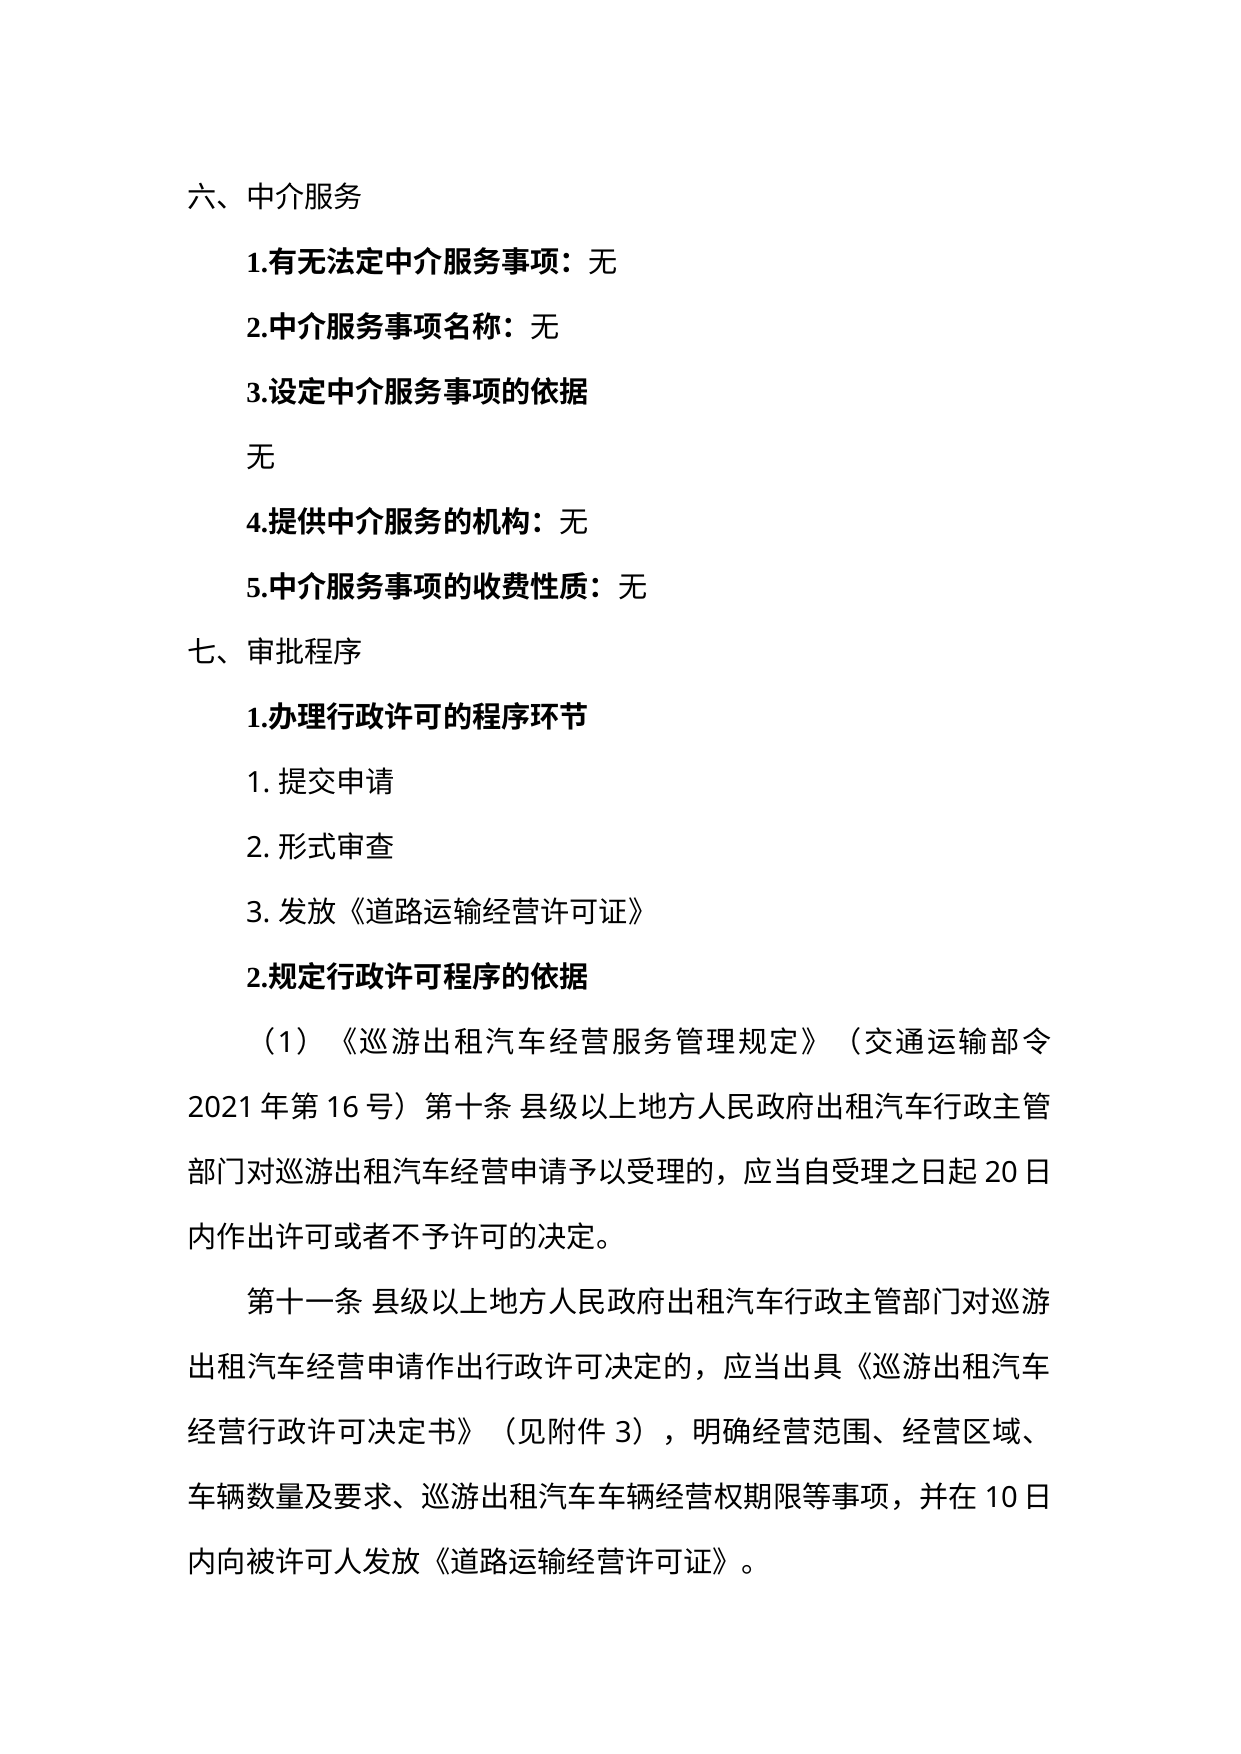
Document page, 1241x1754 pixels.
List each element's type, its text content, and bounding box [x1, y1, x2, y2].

text 3. 发放《道路运输经营许可证》 [187, 877, 1053, 942]
text 第十一条 县级以上地方人民政府出租汽车行政主管部门对巡游出租汽车经营申请作出行政许可决定的，应当出具《巡游出租汽车经营行政许可决定书》（见附件3），明确经营范围、经营区域、车辆数量及要求、巡游出租汽车车辆经营权期限等事项，并在10日内向被许可人发放《道路运输经营许可证》。 [187, 1267, 1053, 1592]
text 1.有无法定中介服务事项：无 [187, 227, 1053, 292]
text 2. 形式审查 [187, 812, 1053, 877]
text （1）《巡游出租汽车经营服务管理规定》（交通运输部令2021年第16号）第十条 县级以上地方人民政府出租汽车行政主管部门对巡游出租汽车经营申请予以受理的，应当自受理之日起20日内作出许可或者不予许可的决定。 [187, 1007, 1053, 1267]
text 2.中介服务事项名称：无 [187, 292, 1053, 357]
text 2.规定行政许可程序的依据 [187, 942, 1053, 1007]
text 七、审批程序 [187, 617, 1053, 682]
text 无 [187, 422, 1053, 487]
text 5.中介服务事项的收费性质：无 [187, 552, 1053, 617]
text 3.设定中介服务事项的依据 [187, 357, 1053, 422]
text 六、中介服务 [187, 162, 1053, 227]
text 4.提供中介服务的机构：无 [187, 487, 1053, 552]
text 1.办理行政许可的程序环节 [187, 682, 1053, 747]
text 1. 提交申请 [187, 747, 1053, 812]
